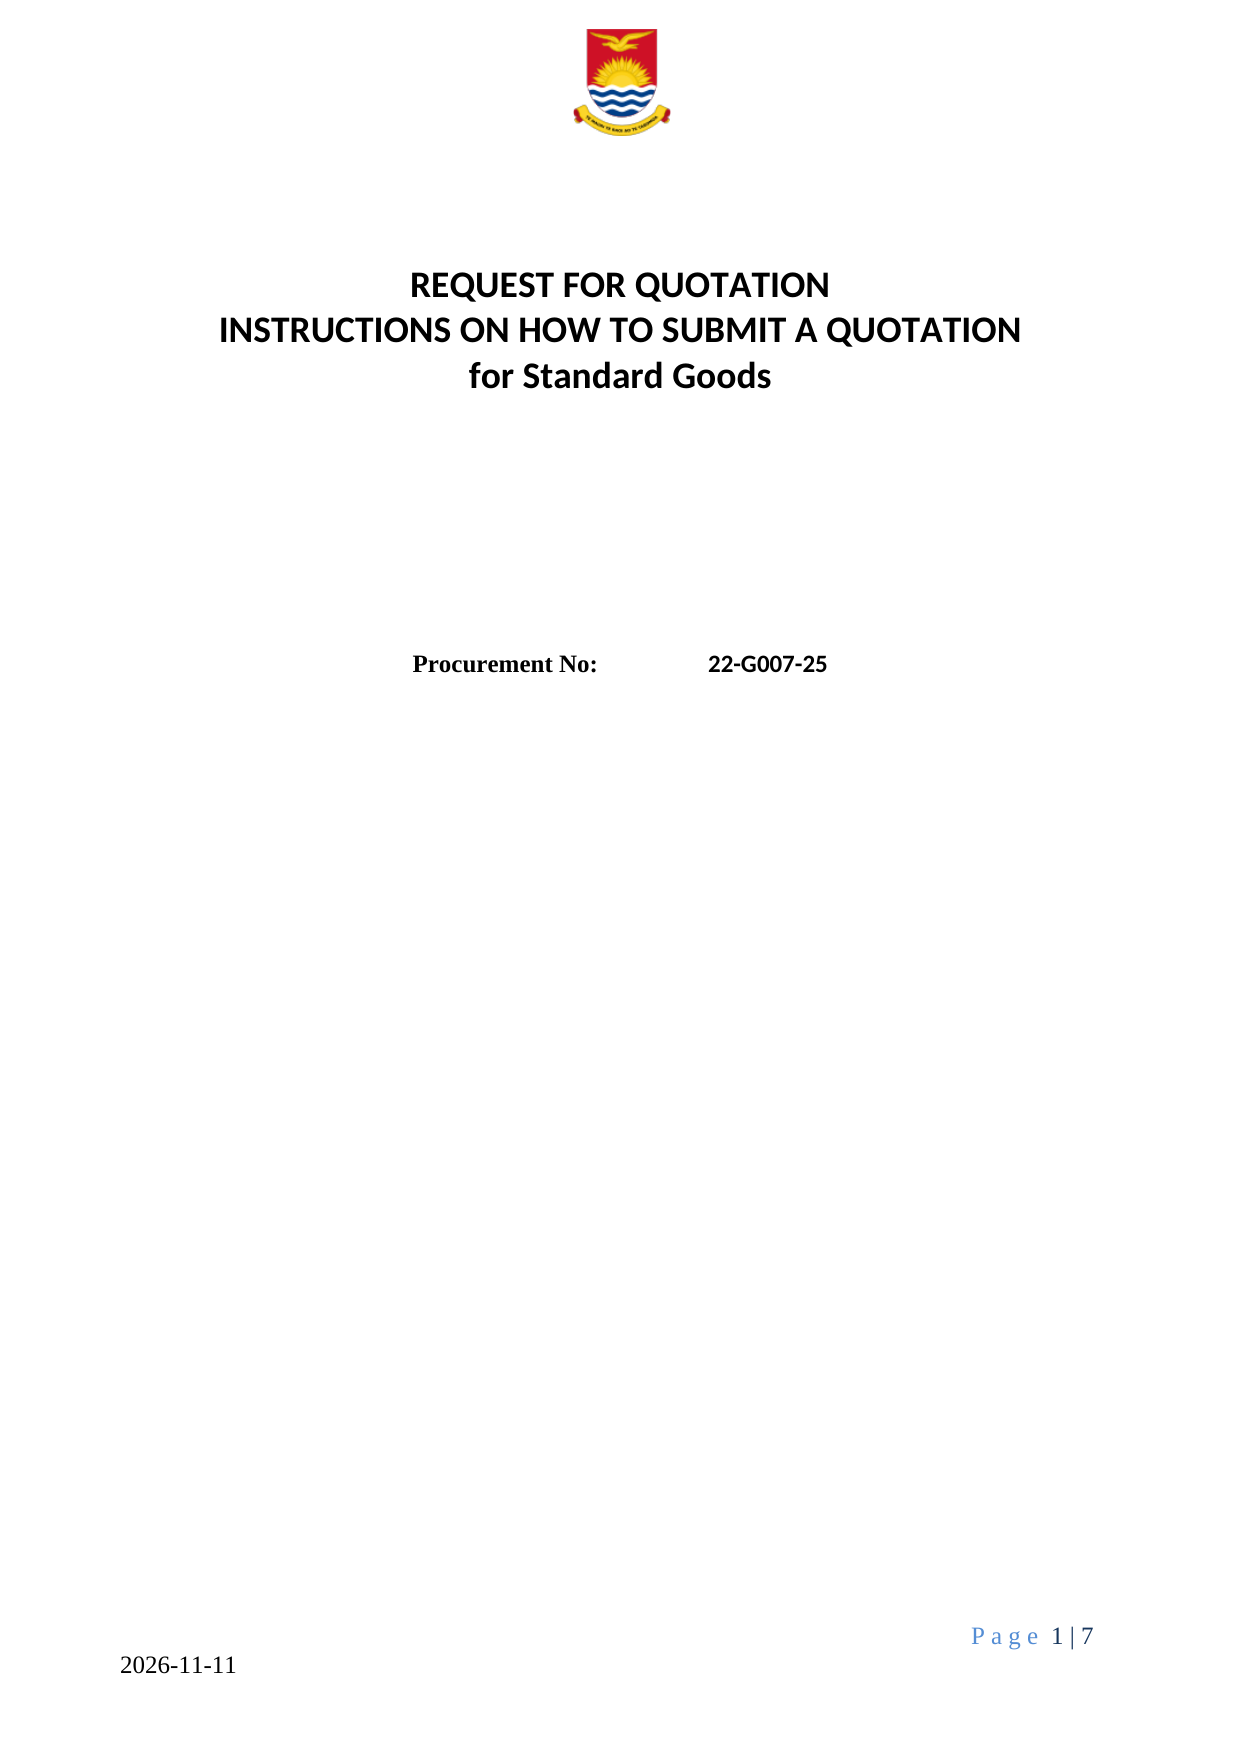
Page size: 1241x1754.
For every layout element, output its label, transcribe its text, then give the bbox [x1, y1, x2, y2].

picture [573, 29, 671, 136]
text Procurement No: 22-G007-25 [120, 648, 1120, 679]
text REQUEST FOR QUOTATION INSTRUCTIONS ON HOW TO SUBMIT A QUOTATION for Standard Goods [120, 261, 1120, 398]
